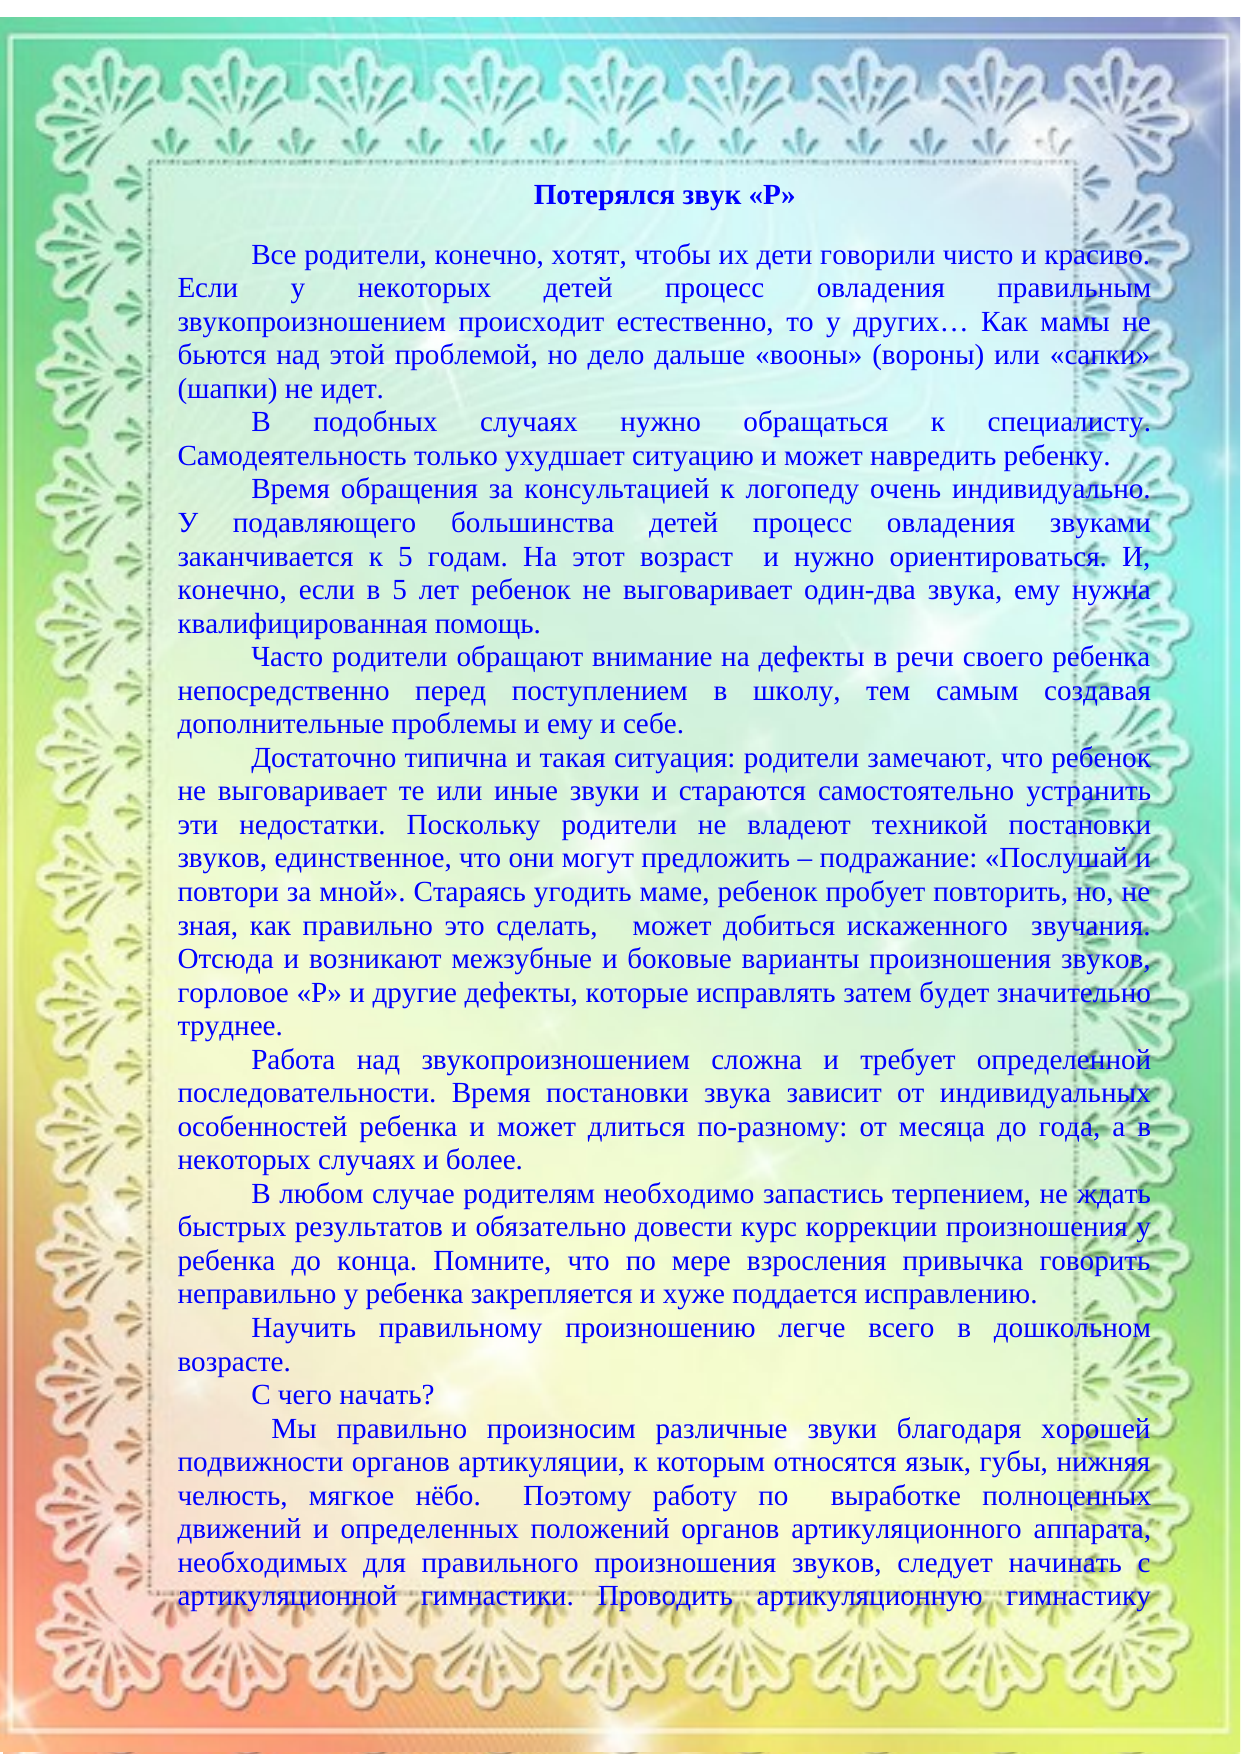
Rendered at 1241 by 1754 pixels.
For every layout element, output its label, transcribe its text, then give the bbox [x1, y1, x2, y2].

text Все родители, конечно, хотят, чтобы их дети говорили чисто и красиво. Если у некоторых детей процесс овладения правильным звукопроизношением происходит естественно, то у других… Как мамы не бьются над этой проблемой, но дело дальше «вооны» (вороны) или «сапки» (шапки) не идет. [177, 237, 1152, 404]
text С чего начать? [177, 1377, 1152, 1411]
text В подобных случаях нужно обращаться к специалисту. Самодеятельность только ухудшает ситуацию и может навредить ребенку. [177, 404, 1152, 472]
text Работа над звукопроизношением сложна и требует определенной последовательности. Время постановки звука зависит от индивидуальных особенностей ребенка и может длиться по-разному: от месяца до года, а в некоторых случаях и более. [177, 1042, 1152, 1176]
text Время обращения за консультацией к логопеду очень индивидуально. У подавляющего большинства детей процесс овладения звуками заканчивается к 5 годам. На этот возраст и нужно ориентироваться. И, конечно, если в 5 лет ребенок не выговаривает один-два звука, ему нужна квалифицированная помощь. [177, 472, 1152, 639]
text Научить правильному произношению легче всего в дошкольном возрасте. [177, 1310, 1152, 1377]
text Достаточно типична и такая ситуация: родители замечают, что ребенок не выговаривает те или иные звуки и стараются самостоятельно устранить эти недостатки. Поскольку родители не владеют техникой постановки звуков, единственное, что они могут предложить – подражание: «Послушай и повтори за мной». Стараясь угодить маме, ребенок пробует повторить, но, не зная, как правильно это сделать, может добиться искаженного звучания. Отсюда и возникают межзубные и боковые варианты произношения звуков, горловое «Р» и другие дефекты, которые исправлять затем будет значительно труднее. [177, 740, 1152, 1042]
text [177, 1411, 1152, 1612]
text В любом случае родителям необходимо запастись терпением, не ждать быстрых результатов и обязательно довести курс коррекции произношения у ребенка до конца. Помните, что по мере взросления привычка говорить неправильно у ребенка закрепляется и хуже поддается исправлению. [177, 1176, 1152, 1310]
picture [0, 17, 1241, 1754]
text Часто родители обращают внимание на дефекты в речи своего ребенка непосредственно перед поступлением в школу, тем самым создавая дополнительные проблемы и ему и себе. [177, 639, 1152, 740]
text Потерялся звук «Р» [177, 177, 1152, 211]
